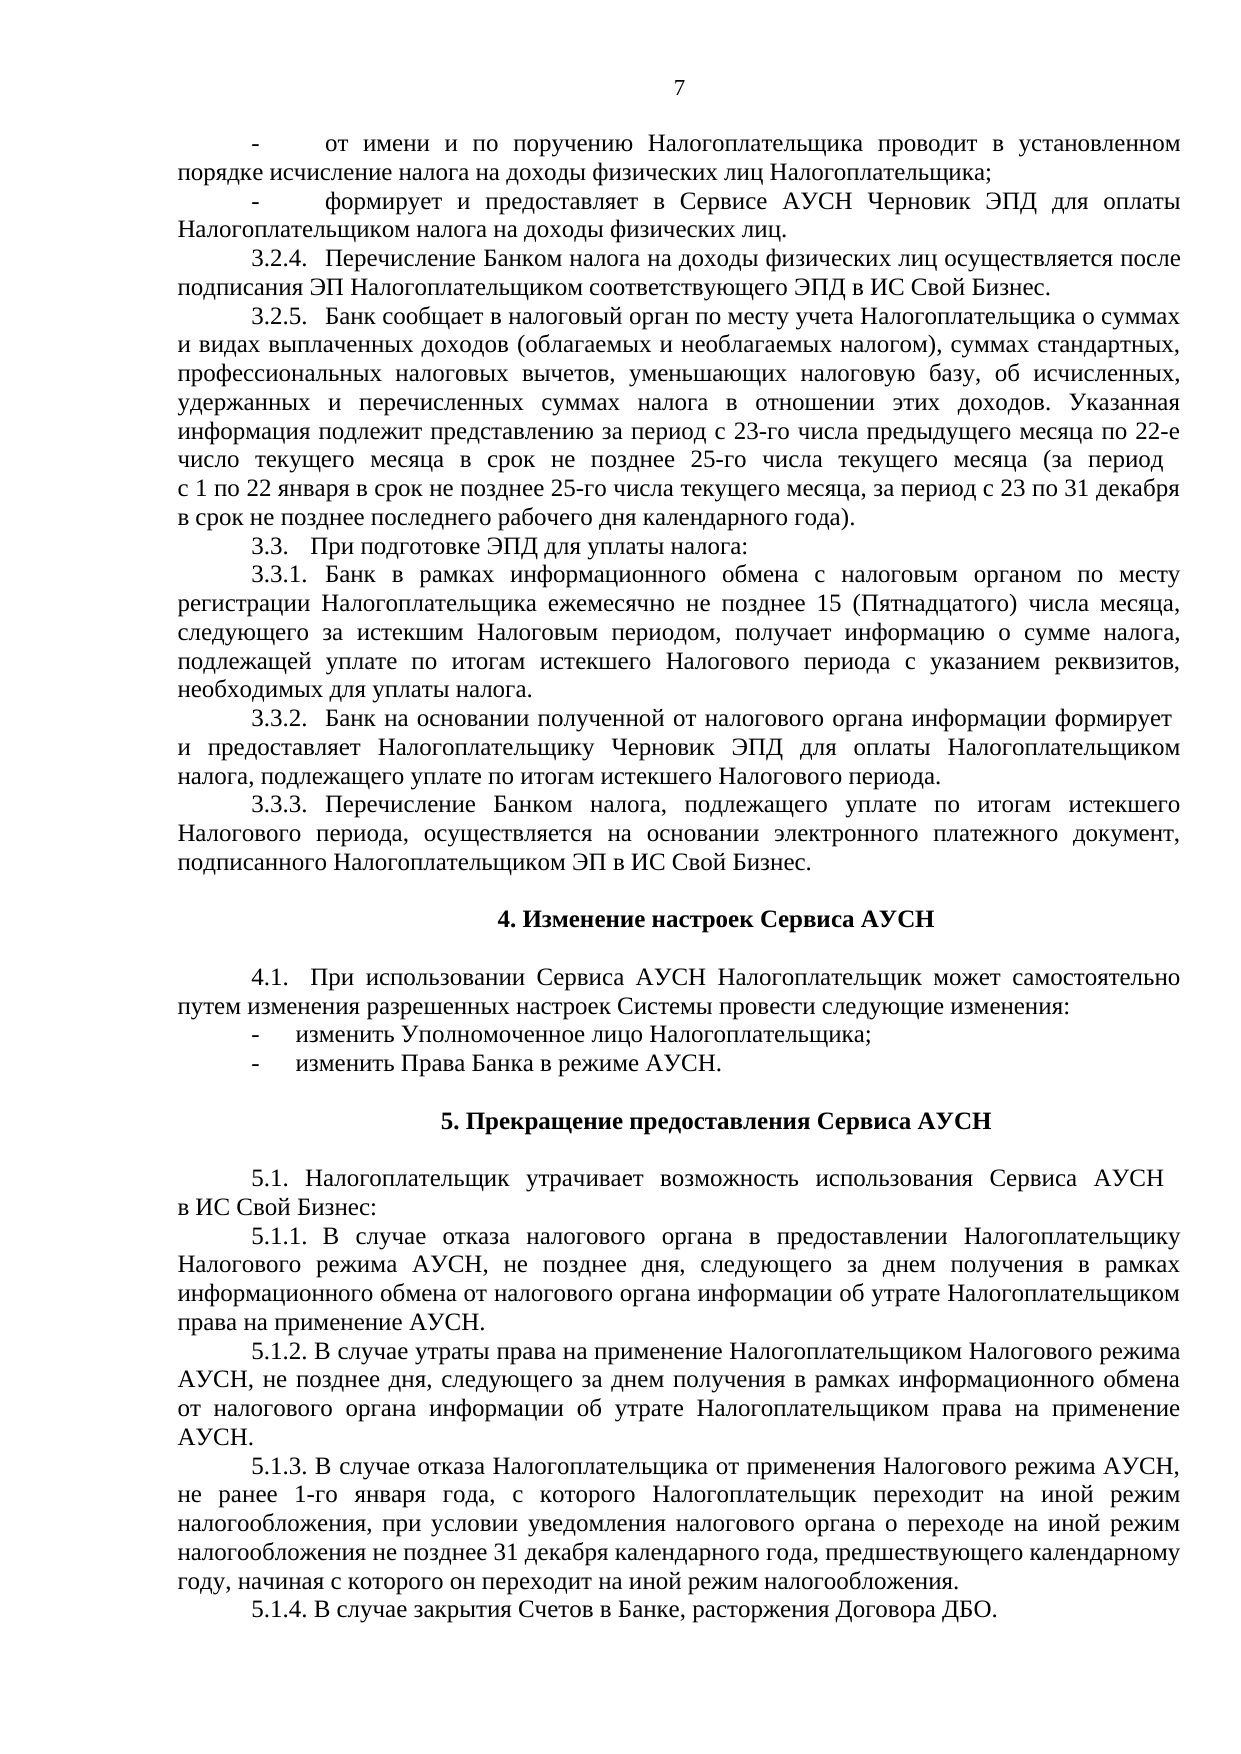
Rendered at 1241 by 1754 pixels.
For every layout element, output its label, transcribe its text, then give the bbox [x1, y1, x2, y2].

text - от имени и по поручению Налогоплательщика проводит в установленном порядке исчисление налога на доходы физических лиц Налогоплательщика; [177, 128, 1181, 186]
text - изменить Права Банка в режиме АУСН. [177, 1048, 1181, 1077]
text - формирует и предоставляет в Сервисе АУСН Черновик ЭПД для оплаты Налогоплательщиком налога на доходы физических лиц. [177, 186, 1181, 243]
text 4.1. При использовании Сервиса АУСН Налогоплательщик может самостоятельно путем изменения разрешенных настроек Системы провести следующие изменения: [177, 962, 1181, 1019]
text 5.1. Налогоплательщик утрачивает возможность использования Сервиса АУСН в ИС Свой Бизнес: [177, 1163, 1181, 1221]
text 5. Прекращение предоставления Сервиса АУСН [177, 1106, 1181, 1134]
text 3.2.4. Перечисление Банком налога на доходы физических лиц осуществляется после подписания ЭП Налогоплательщиком соответствующего ЭПД в ИС Свой Бизнес. [177, 243, 1181, 301]
text 3.3.3. Перечисление Банком налога, подлежащего уплате по итогам истекшего Налогового периода, осуществляется на основании электронного платежного документ, подписанного Налогоплательщиком ЭП в ИС Свой Бизнес. [177, 789, 1181, 876]
text - изменить Уполномоченное лицо Налогоплательщика; [177, 1019, 1181, 1048]
text 5.1.4. В случае закрытия Счетов в Банке, расторжения Договора ДБО. [177, 1594, 1181, 1623]
text 5.1.1. В случае отказа налогового органа в предоставлении Налогоплательщику Налогового режима АУСН, не позднее дня, следующего за днем получения в рамках информационного обмена от налогового органа информации об утрате Налогоплательщиком права на применение АУСН. [177, 1221, 1181, 1336]
text 5.1.2. В случае утраты права на применение Налогоплательщиком Налогового режима АУСН, не позднее дня, следующего за днем получения в рамках информационного обмена от налогового органа информации об утрате Налогоплательщиком права на применение АУСН. [177, 1336, 1181, 1451]
text 3.3.1. Банк в рамках информационного обмена с налоговым органом по месту регистрации Налогоплательщика ежемесячно не позднее 15 (Пятнадцатого) числа месяца, следующего за истекшим Налоговым периодом, получает информацию о сумме налога, подлежащей уплате по итогам истекшего Налогового периода с указанием реквизитов, необходимых для уплаты налога. [177, 559, 1181, 703]
text 3.3.2. Банк на основании полученной от налогового органа информации формирует и предоставляет Налогоплательщику Черновик ЭПД для оплаты Налогоплательщиком налога, подлежащего уплате по итогам истекшего Налогового периода. [177, 703, 1181, 789]
text 3.2.5. Банк сообщает в налоговый орган по месту учета Налогоплательщика о суммах и видах выплаченных доходов (облагаемых и необлагаемых налогом), суммах стандартных, профессиональных налоговых вычетов, уменьшающих налоговую базу, об исчисленных, удержанных и перечисленных суммах налога в отношении этих доходов. Указанная информация подлежит представлению за период с 23-го числа предыдущего месяца по 22-е число текущего месяца в срок не позднее 25-го числа текущего месяца (за период с 1 по 22 января в срок не позднее 25-го числа текущего месяца, за период с 23 по 31 декабря в срок не позднее последнего рабочего дня календарного года). [177, 301, 1181, 531]
text 4. Изменение настроек Сервиса АУСН [177, 904, 1181, 933]
text 3.3. При подготовке ЭПД для уплаты налога: [177, 531, 1181, 559]
text 5.1.3. В случае отказа Налогоплательщика от применения Налогового режима АУСН, не ранее 1-го января года, с которого Налогоплательщик переходит на иной режим налогообложения, при условии уведомления налогового органа о переходе на иной режим налогообложения не позднее 31 декабря календарного года, предшествующего календарному году, начиная с которого он переходит на иной режим налогообложения. [177, 1451, 1181, 1594]
